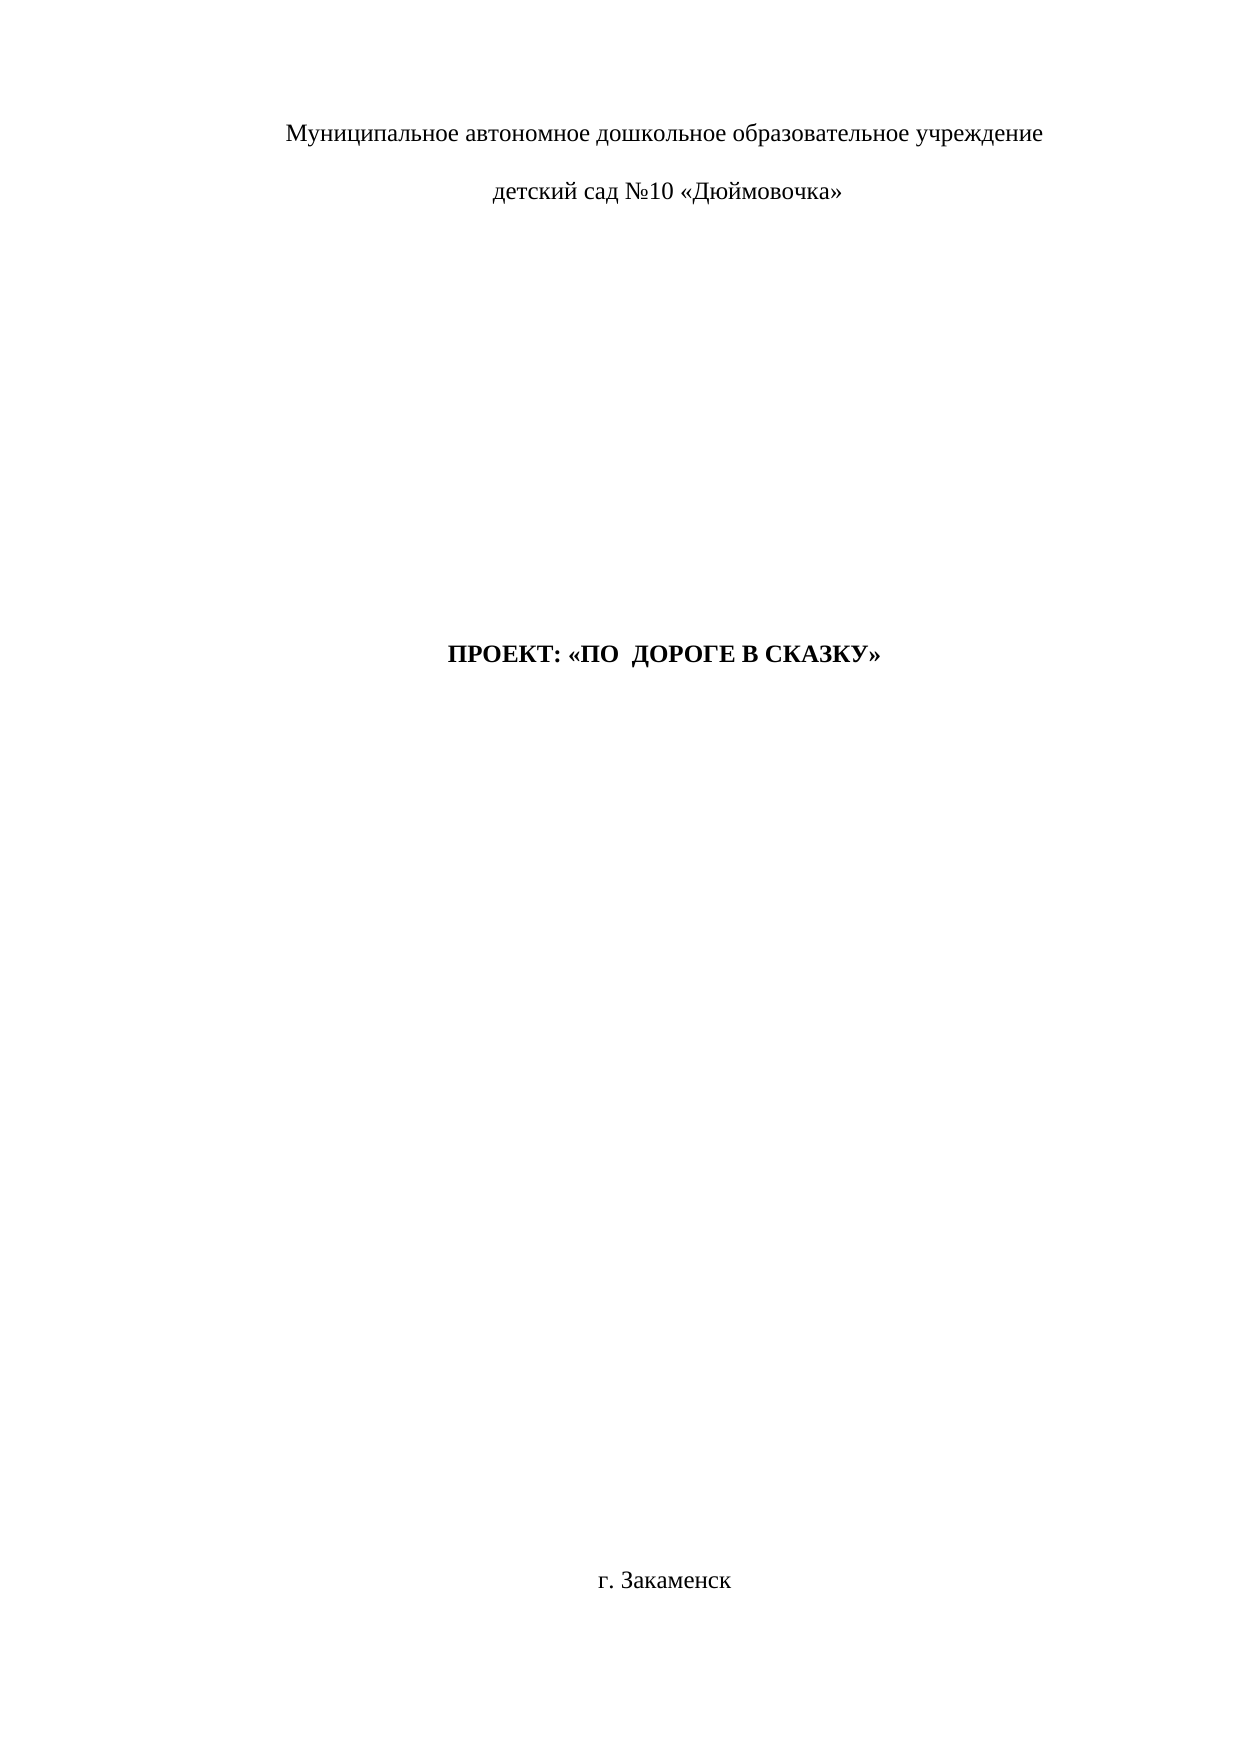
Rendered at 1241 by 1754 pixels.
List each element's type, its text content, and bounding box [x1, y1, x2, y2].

text Муниципальное автономное дошкольное образовательное учреждение [177, 118, 1152, 147]
text детский сад №10 «Дюймовочка» [177, 176, 1152, 205]
subtitle ПРОЕКТ: «ПО ДОРОГЕ В СКАЗКУ» [177, 639, 1152, 668]
text г. Закаменск [177, 1565, 1152, 1594]
